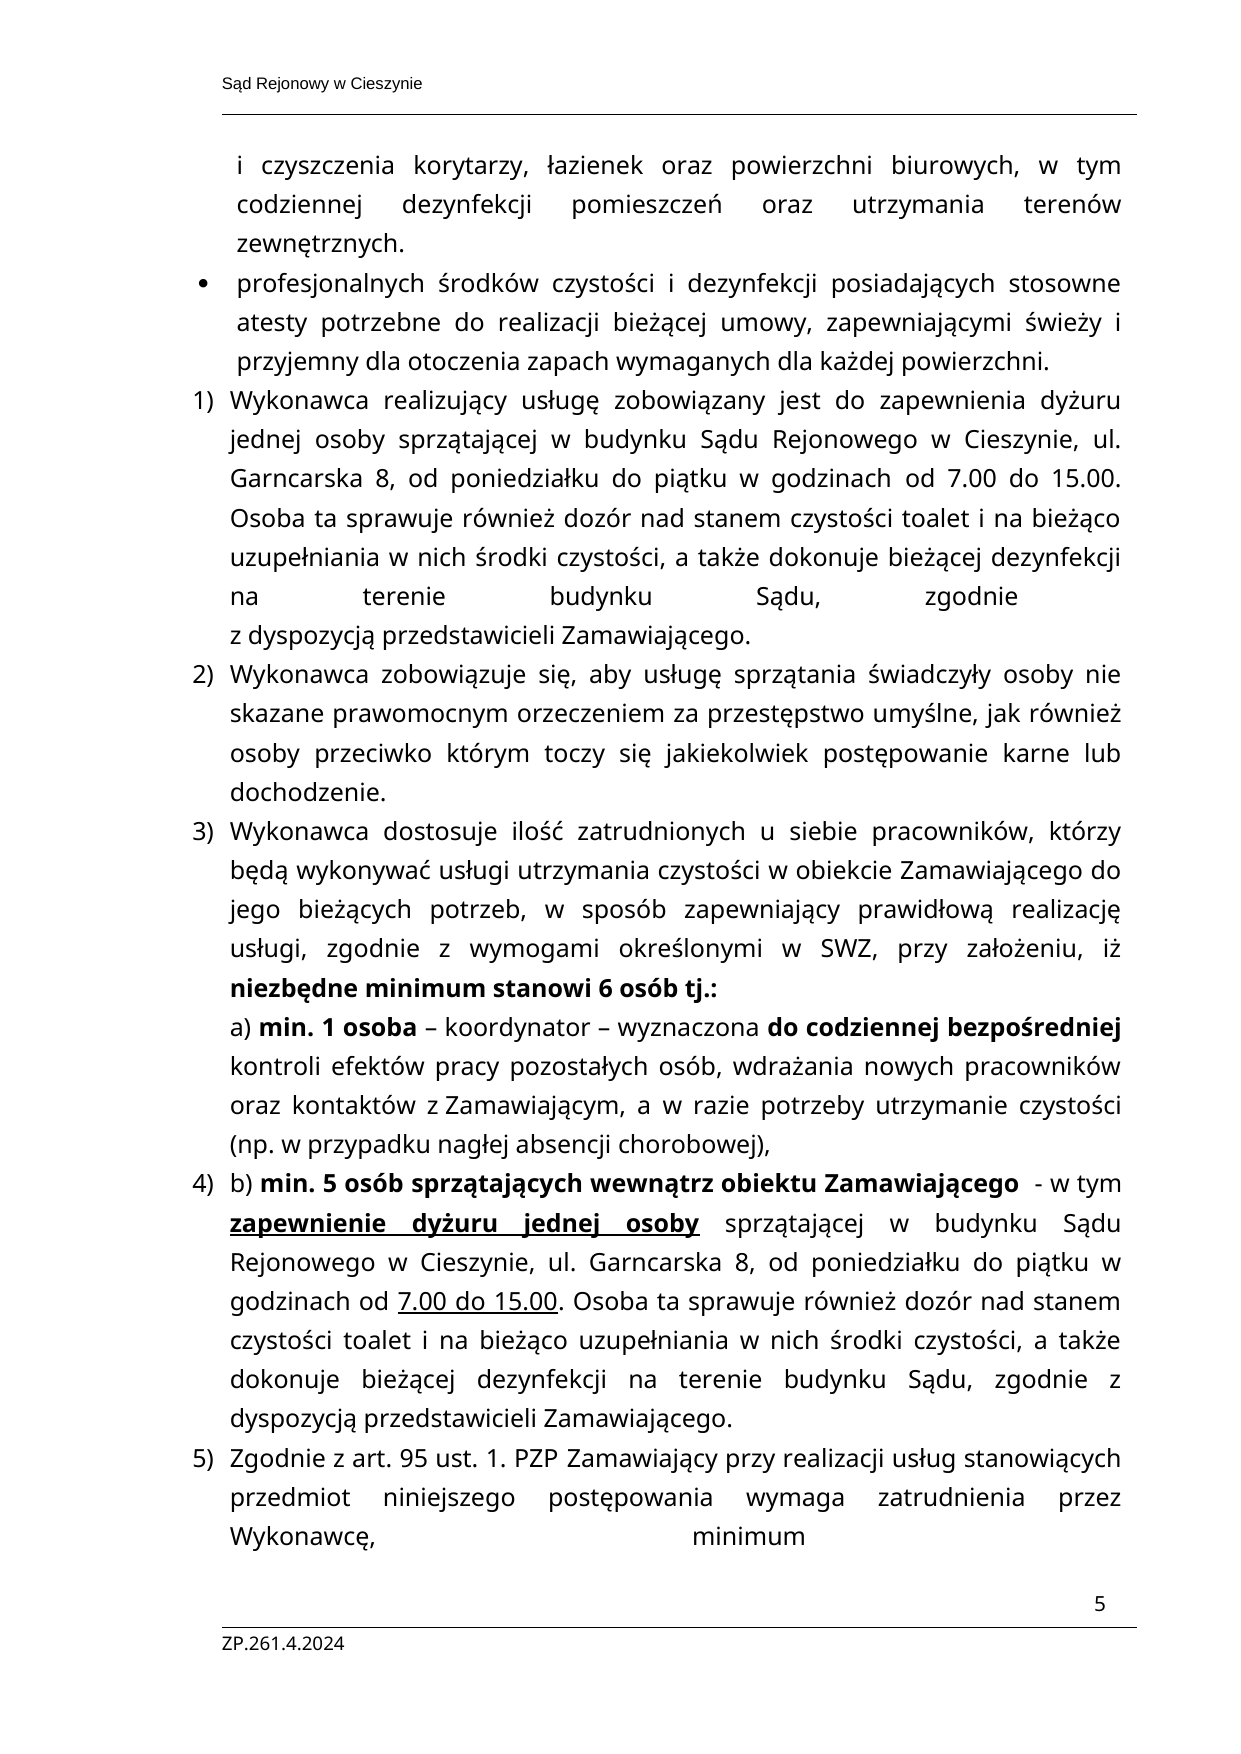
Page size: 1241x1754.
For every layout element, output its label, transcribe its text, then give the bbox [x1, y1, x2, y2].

list profesjonalnych środków czystości i dezynfekcji posiadających stosowne atesty potrzebne do realizacji bieżącej umowy, zapewniającymi świeży i przyjemny dla otoczenia zapach wymaganych dla każdej powierzchni. [199, 265, 1122, 378]
list Wykonawca zobowiązuje się, aby usługę sprzątania świadczyły osoby nie skazane prawomocnym orzeczeniem za przestępstwo umyślne, jak również osoby przeciwko którym toczy się jakiekolwiek postępowanie karne lub dochodzenie. [192, 657, 1122, 808]
list Wykonawca realizujący usługę zobowiązany jest do zapewnienia dyżuru jednej osoby sprzątającej w budynku Sądu Rejonowego w Cieszynie, ul. Garncarska 8, od poniedziałku do piątku w godzinach od 7.00 do 15.00. Osoba ta sprawuje również dozór nad stanem czystości toalet i na bieżąco uzupełniania w nich środki czystości, a także dokonuje bieżącej dezynfekcji na terenie budynku Sądu, zgodnie z dyspozycją przedstawicieli Zamawiającego. [192, 383, 1122, 652]
list b) min. 5 osób sprzątających wewnątrz obiektu Zamawiającego - w tym zapewnienie dyżuru jednej osoby sprzątającej w budynku Sądu Rejonowego w Cieszynie, ul. Garncarska 8, od poniedziałku do piątku w godzinach od 7.00 do 15.00. Osoba ta sprawuje również dozór nad stanem czystości toalet i na bieżąco uzupełniania w nich środki czystości, a także dokonuje bieżącej dezynfekcji na terenie budynku Sądu, zgodnie z dyspozycją przedstawicieli Zamawiającego. [192, 1166, 1122, 1435]
text a) min. 1 osoba – koordynator – wyznaczona do codziennej bezpośredniej kontroli efektów pracy pozostałych osób, wdrażania nowych pracowników oraz kontaktów z Zamawiającym, a w razie potrzeby utrzymanie czystości (np. w przypadku nagłej absencji chorobowej), [229, 1009, 1122, 1161]
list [199, 148, 1122, 260]
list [192, 1440, 1122, 1553]
list Wykonawca dostosuje ilość zatrudnionych u siebie pracowników, którzy będą wykonywać usługi utrzymania czystości w obiekcie Zamawiającego do jego bieżących potrzeb, w sposób zapewniający prawidłową realizację usługi, zgodnie z wymogami określonymi w SWZ, przy założeniu, iż niezbędne minimum stanowi 6 osób tj.: [192, 813, 1122, 1004]
